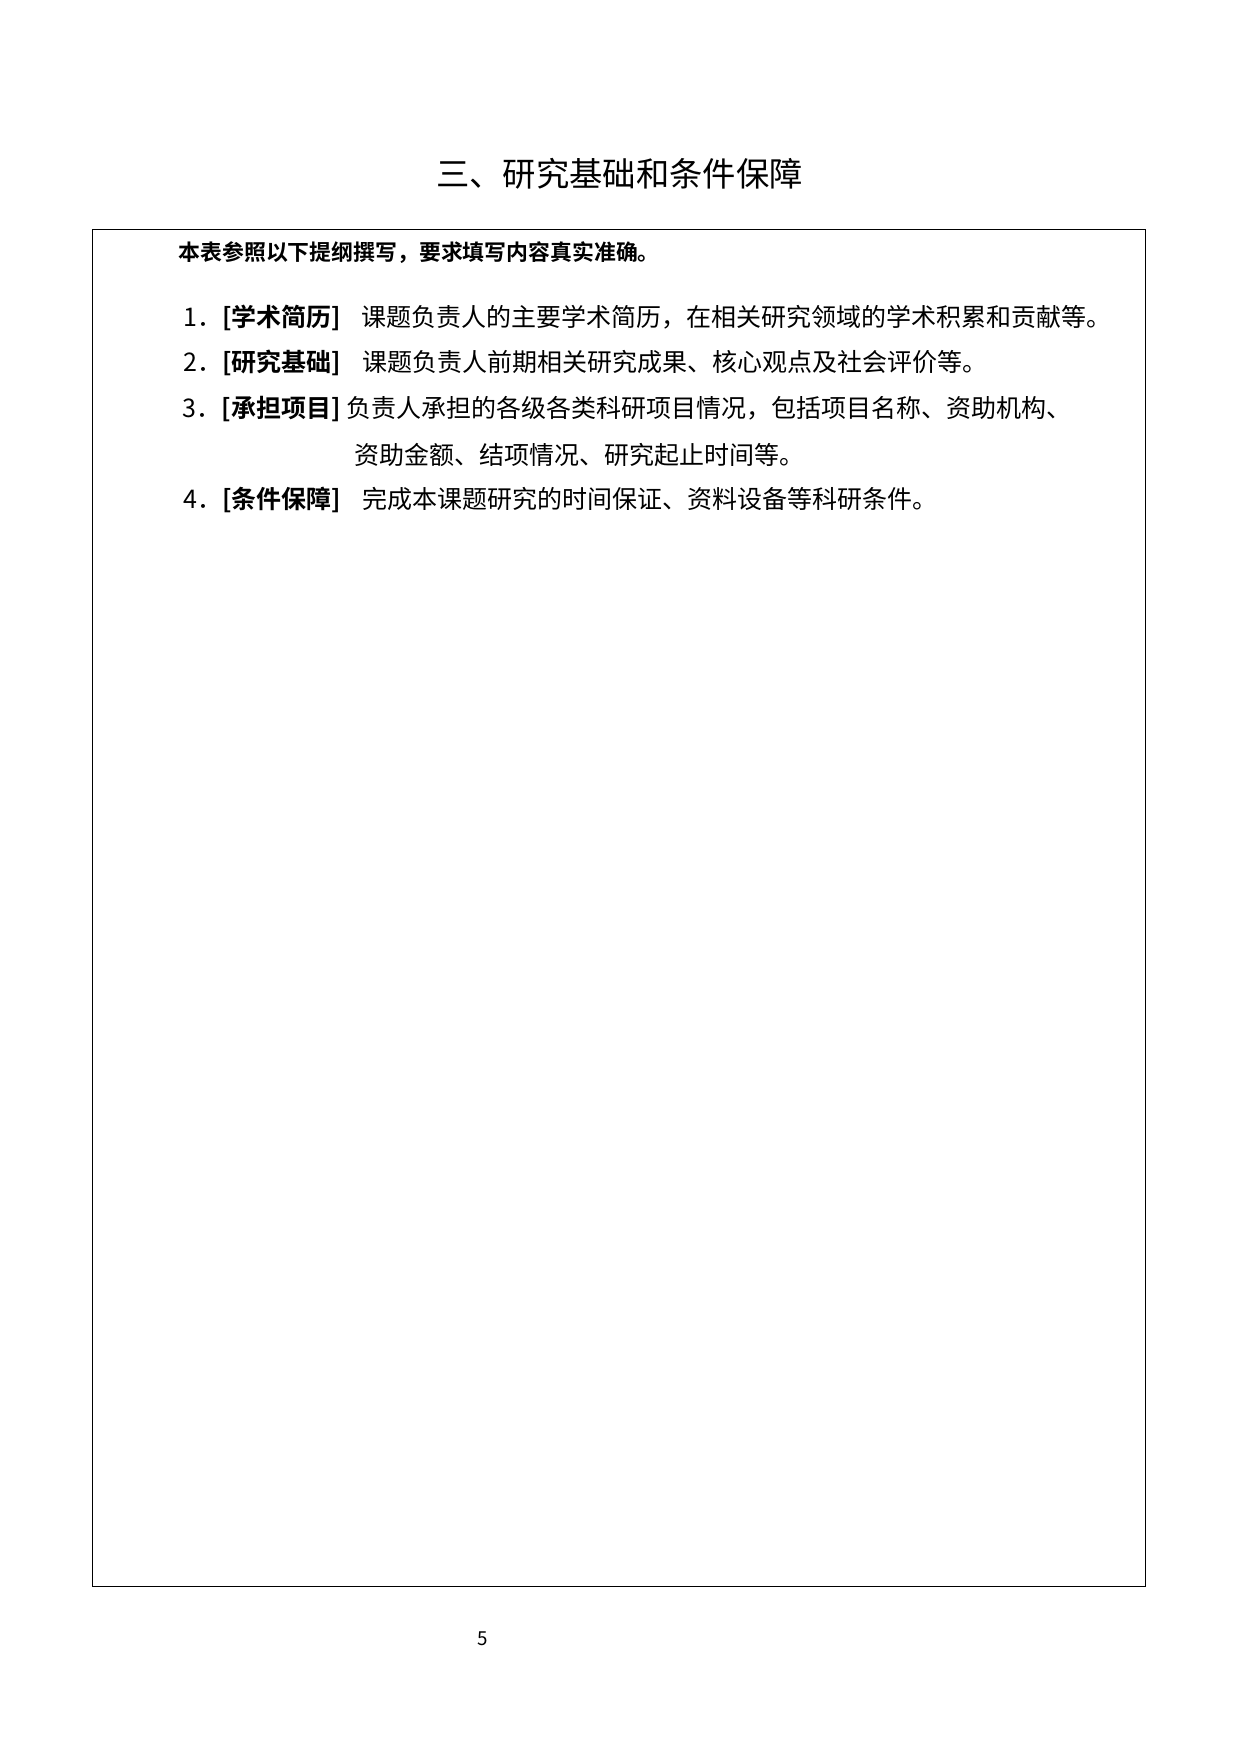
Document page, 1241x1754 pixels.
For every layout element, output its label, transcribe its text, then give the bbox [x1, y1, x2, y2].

table_header 本表参照以下提纲撰写，要求填写内容真实准确。 1．[学术简历] 课题负责人的主要学术简历，在相关研究领域的学术积累和贡献等。 2．[研究基础] 课题负责人前期相关研究成果、核心观点及社会评价等。 3．[承担项目] 负责人承担的各级各类科研项目情况，包括项目名称、资助机构、资助金额、结项情况、研究起止时间等。 4．[条件保障] 完成本课题研究的时间保证、资料设备等科研条件。 [93, 230, 1145, 1586]
subtitle 三、研究基础和条件保障 [104, 148, 1134, 196]
